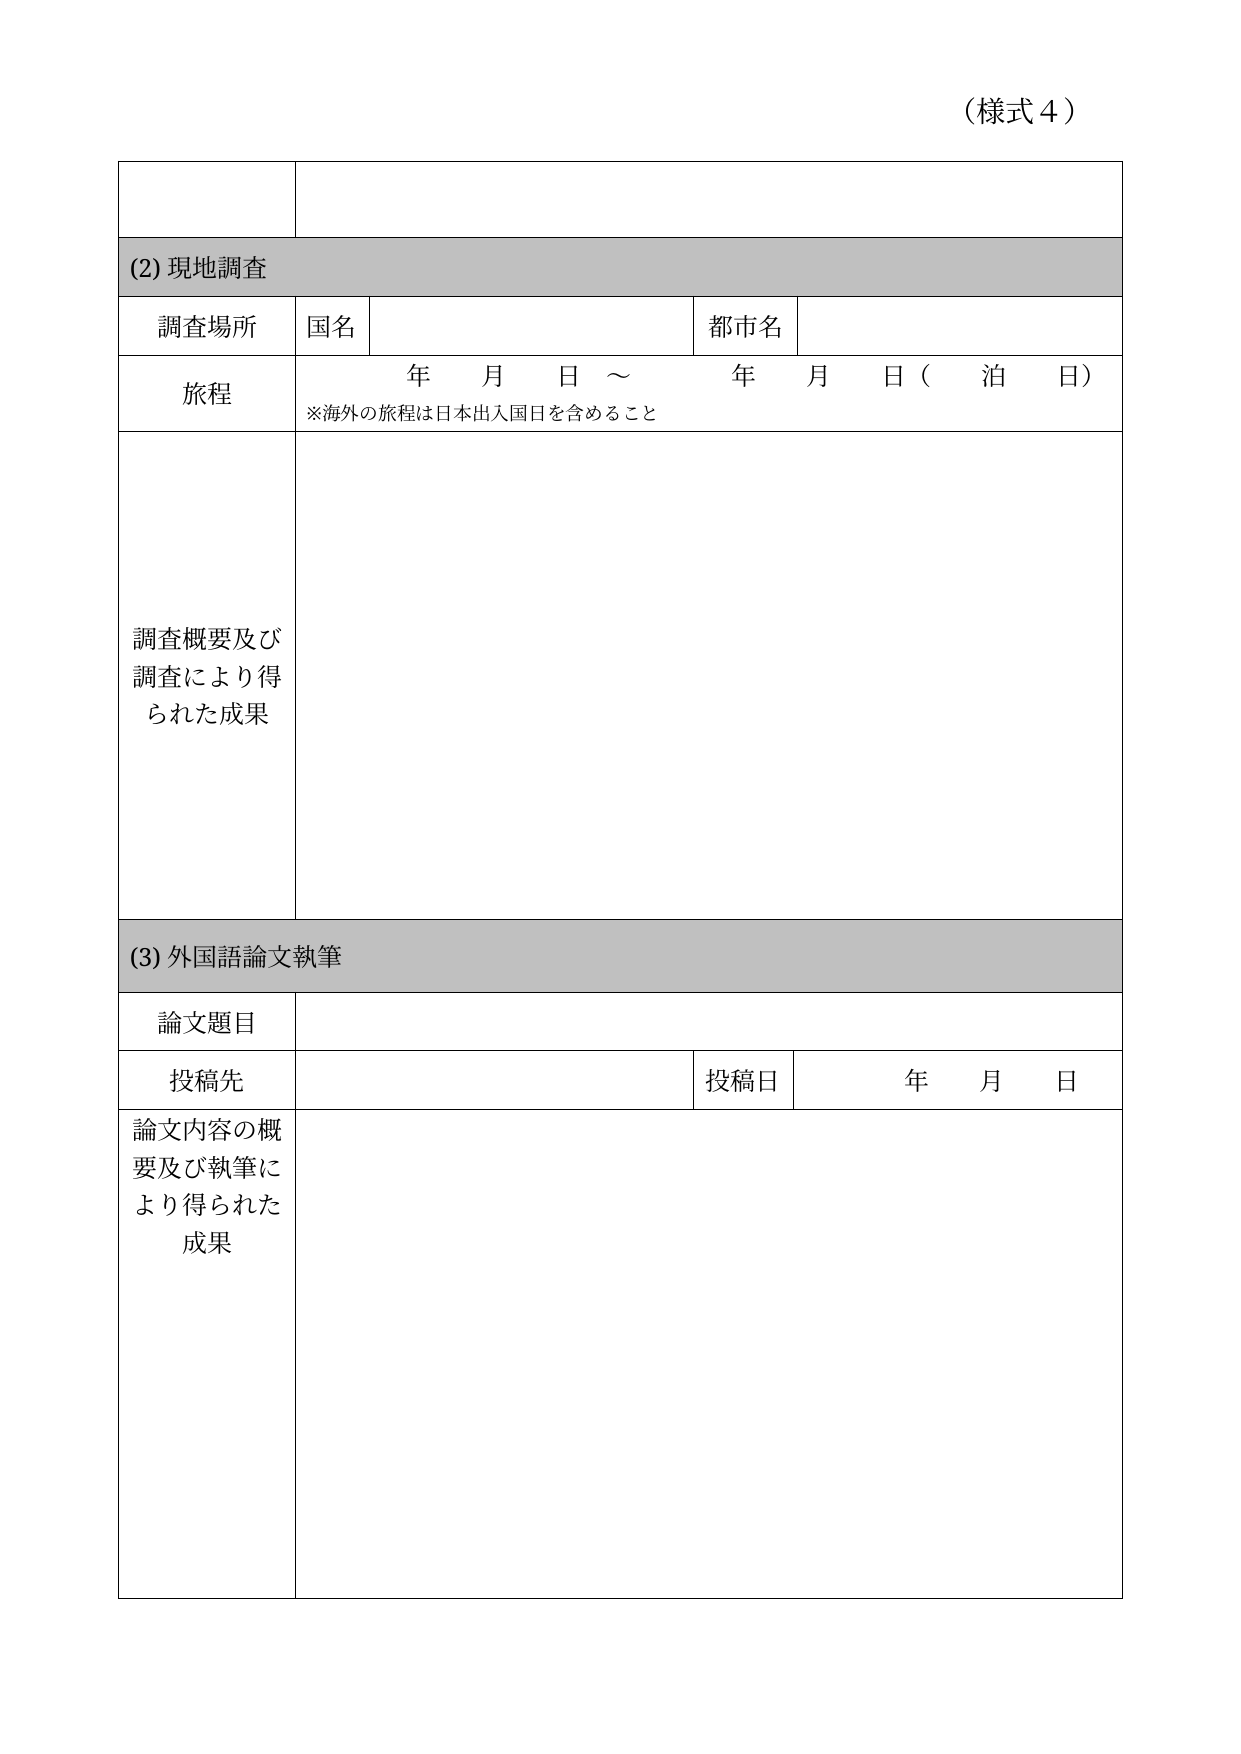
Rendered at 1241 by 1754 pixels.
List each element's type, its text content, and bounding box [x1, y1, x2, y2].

table_cell 調査場所 [119, 297, 295, 355]
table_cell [119, 1110, 295, 1598]
table_cell [296, 993, 1122, 1050]
table_cell 投稿日 [694, 1051, 793, 1109]
table_cell 国名 [296, 297, 369, 355]
table_cell [296, 1110, 1122, 1598]
table_cell 都市名 [694, 297, 797, 355]
table_cell 調査概要及び調査により得られた成果 [119, 432, 295, 919]
table_cell 論文題目 [119, 993, 295, 1050]
table_cell 投稿先 [119, 1051, 295, 1109]
table_cell [370, 297, 693, 355]
table_cell [296, 162, 1122, 237]
table_cell [296, 1051, 693, 1109]
table_cell [296, 432, 1122, 919]
table_cell (2) 現地調査 [119, 238, 1122, 296]
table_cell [119, 162, 295, 237]
table_cell 旅程 [119, 356, 295, 431]
table_cell (3) 外国語論文執筆 [119, 920, 1122, 992]
table_cell 年 月 日 ～ 年 月 日（ 泊 日） ※海外の旅程は日本出入国日を含めること [296, 356, 1122, 431]
table_cell [798, 297, 1122, 355]
table_cell 年 月 日 [794, 1051, 1122, 1109]
